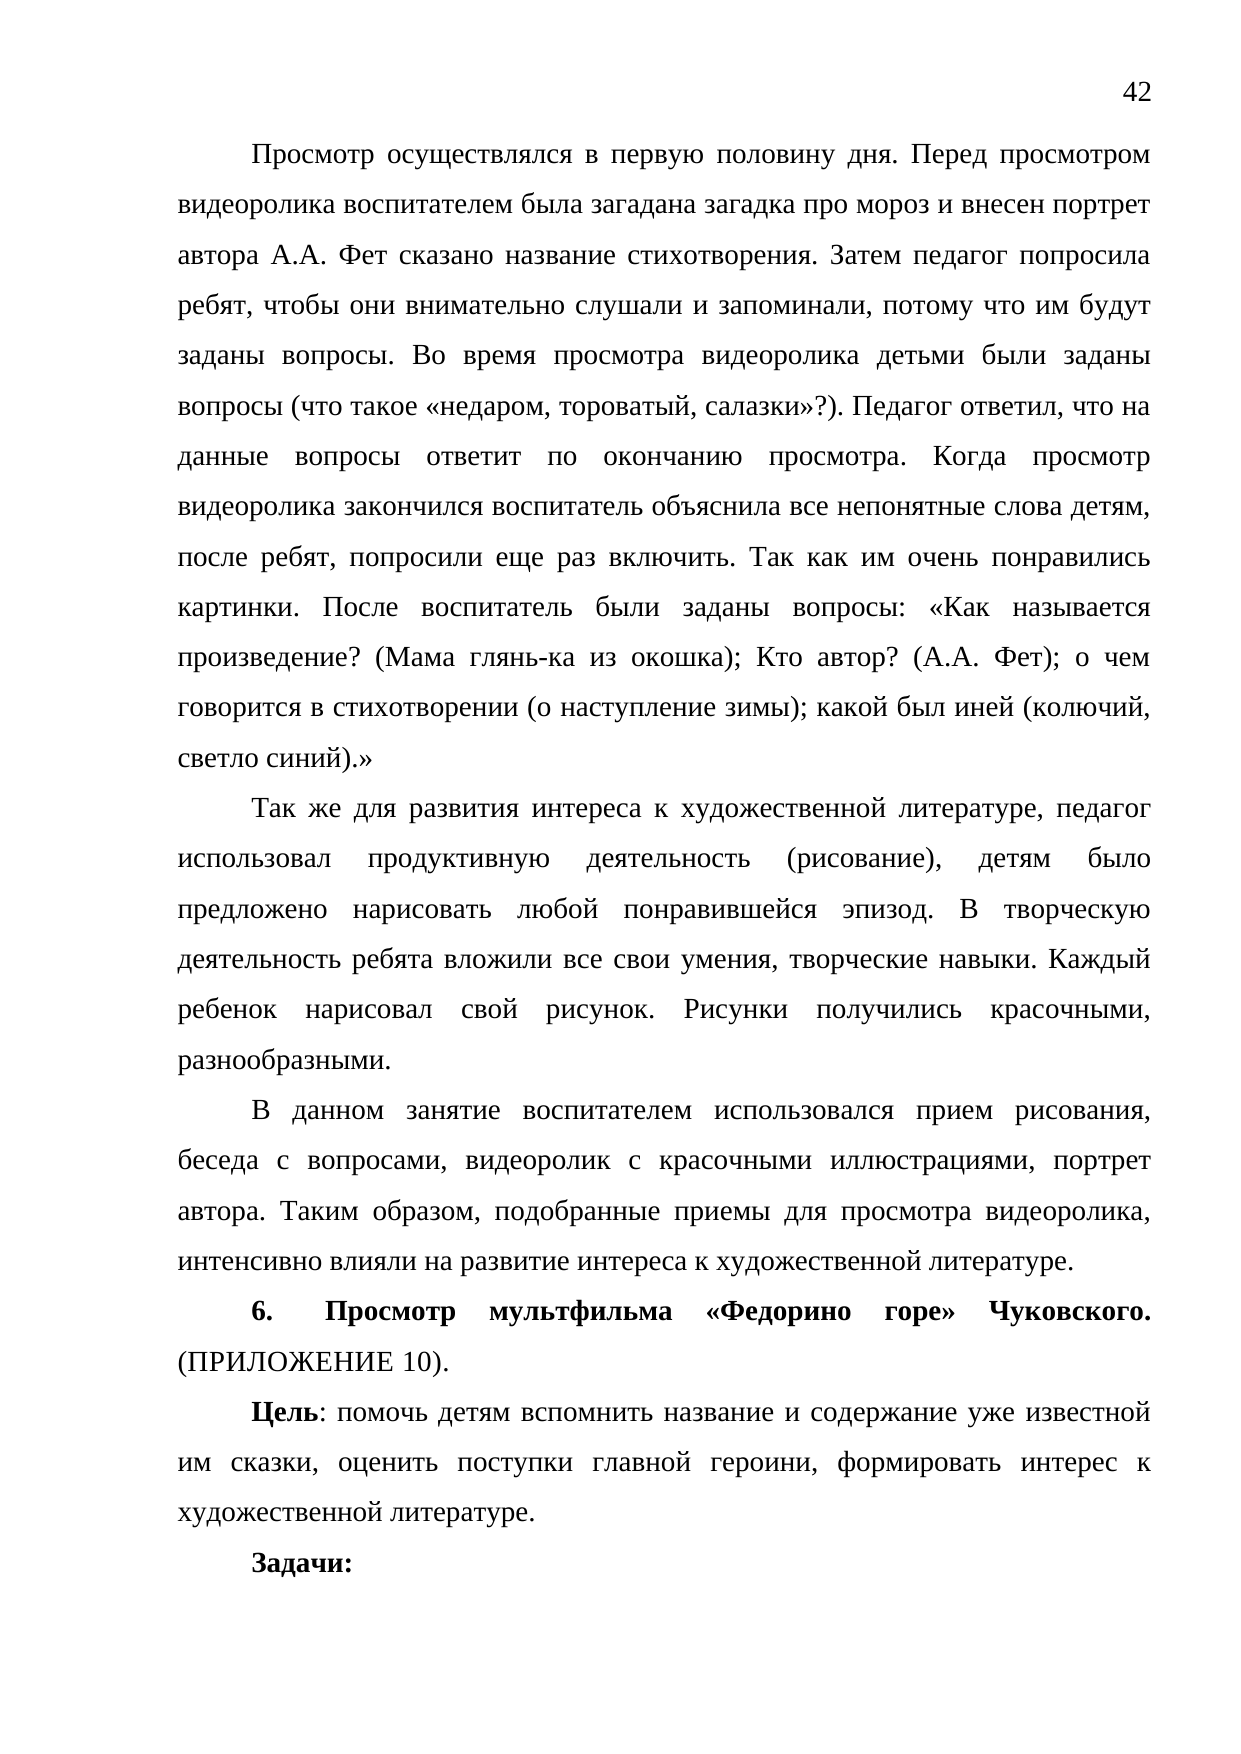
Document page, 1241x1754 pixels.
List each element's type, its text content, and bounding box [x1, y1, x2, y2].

list Просмотр мультфильма «Федорино горе» Чуковского. (ПРИЛОЖЕНИЕ 10). [177, 1293, 1152, 1377]
text Задачи: [177, 1545, 1152, 1578]
text Просмотр осуществлялся в первую половину дня. Перед просмотром видеоролика воспитателем была загадана загадка про мороз и внесен портрет автора А.А. Фет сказано название стихотворения. Затем педагог попросила ребят, чтобы они внимательно слушали и запоминали, потому что им будут заданы вопросы. Во время просмотра видеоролика детьми были заданы вопросы (что такое «недаром, тороватый, салазки»?). Педагог ответил, что на данные вопросы ответит по окончанию просмотра. Когда просмотр видеоролика закончился воспитатель объяснила все непонятные слова детям, после ребят, попросили еще раз включить. Так как им очень понравились картинки. После воспитатель были заданы вопросы: «Как называется произведение? (Мама глянь-ка из окошка); Кто автор? (А.А. Фет); о чем говорится в стихотворении (о наступление зимы); какой был иней (колючий, светло синий).» [177, 136, 1152, 773]
text Цель: помочь детям вспомнить название и содержание уже известной им сказки, оценить поступки главной героини, формировать интерес к художественной литературе. [177, 1394, 1152, 1528]
text В данном занятие воспитателем использовался прием рисования, беседа с вопросами, видеоролик с красочными иллюстрациями, портрет автора. Таким образом, подобранные приемы для просмотра видеоролика, интенсивно влияли на развитие интереса к художественной литературе. [177, 1092, 1152, 1277]
text Так же для развития интереса к художественной литературе, педагог использовал продуктивную деятельность (рисование), детям было предложено нарисовать любой понравившейся эпизод. В творческую деятельность ребята вложили все свои умения, творческие навыки. Каждый ребенок нарисовал свой рисунок. Рисунки получились красочными, разнообразными. [177, 790, 1152, 1075]
